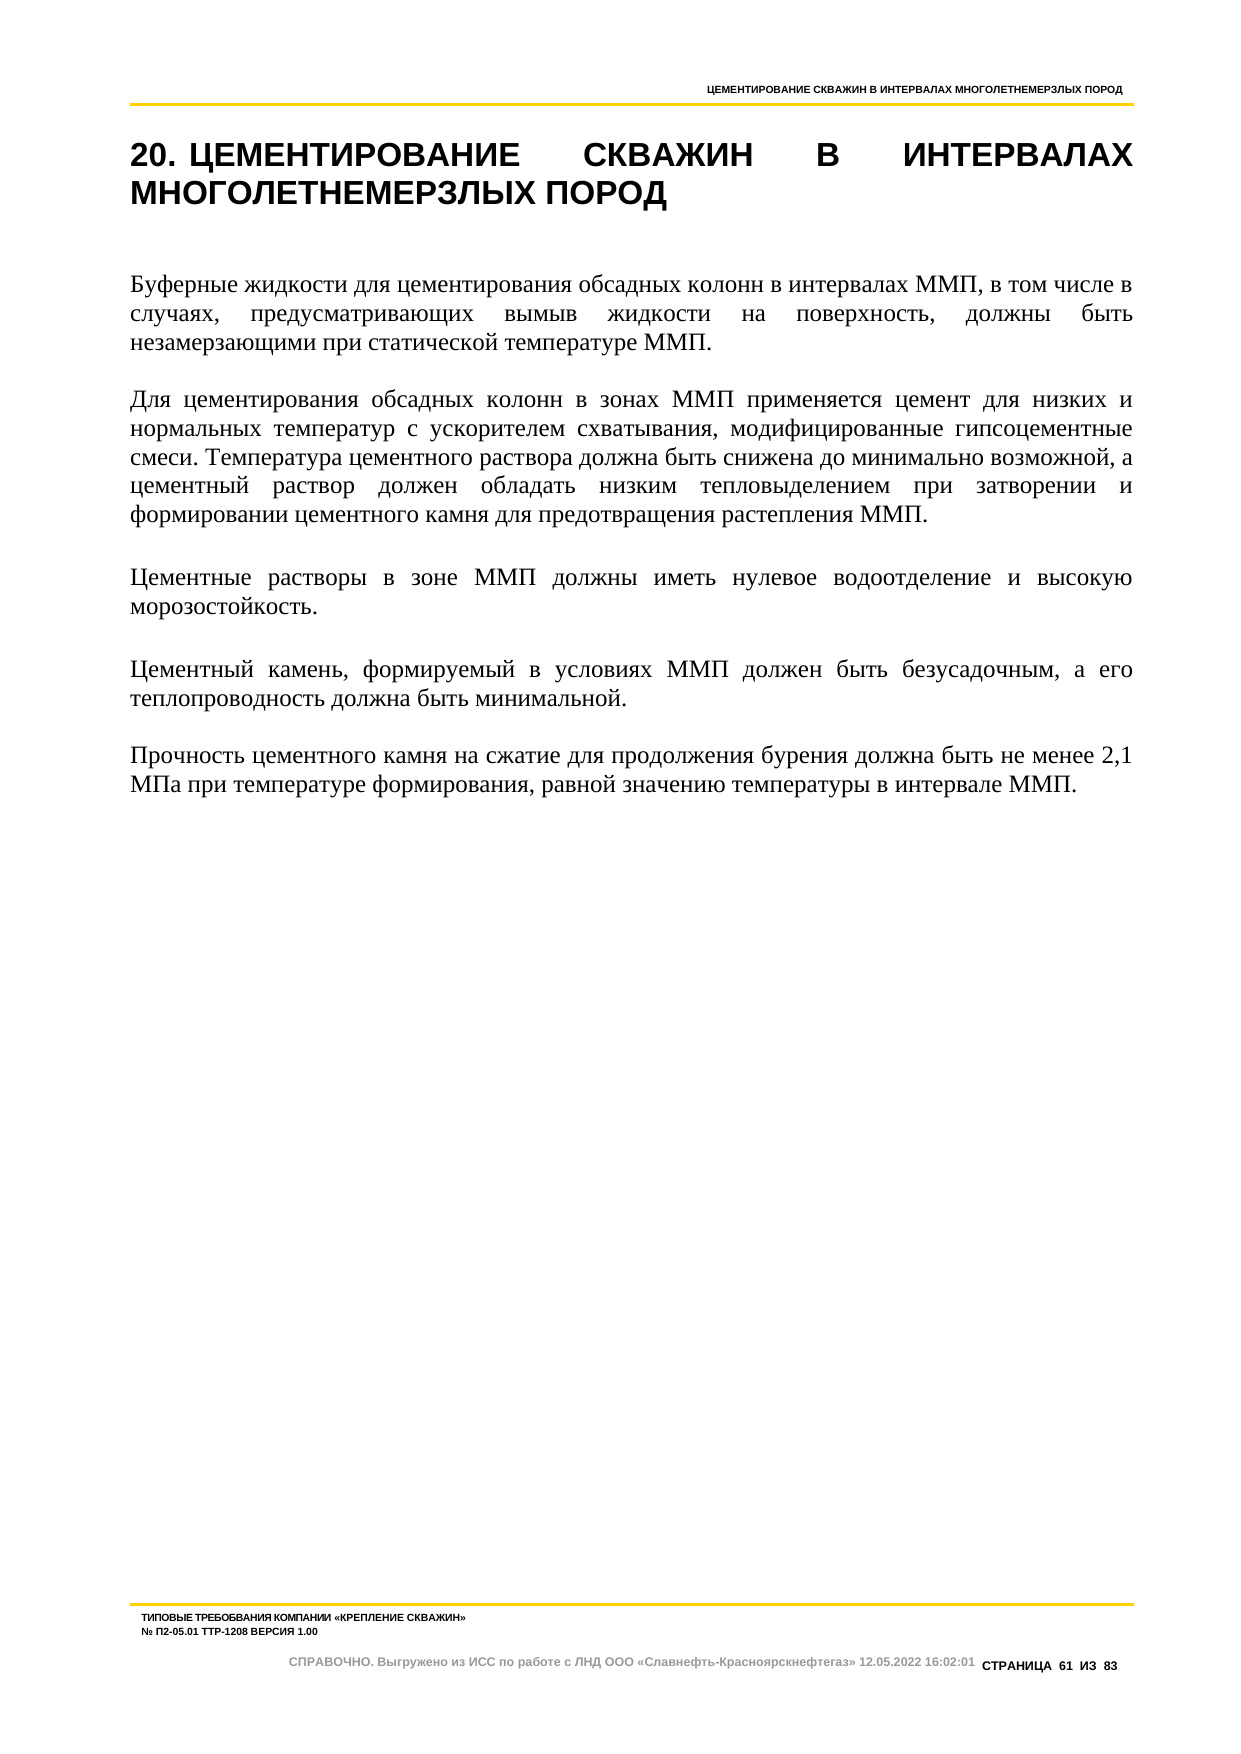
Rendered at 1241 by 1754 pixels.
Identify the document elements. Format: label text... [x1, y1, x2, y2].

text ЦЕМЕНТИРОВАНИЕ СКВАЖИН В ИНТЕРВАЛАХ МНОГОЛЕТНЕМЕРЗЛЫХ ПОРОД [130, 135, 1134, 212]
text Цементные растворы в зоне ММП должны иметь нулевое водоотделение и высокую морозостойкость. [130, 562, 1134, 620]
text Буферные жидкости для цементирования обсадных колонн в интервалах ММП, в том числе в случаях, предусматривающих вымыв жидкости на поверхность, должны быть незамерзающими при статической температуре ММП. [130, 269, 1134, 356]
text Цементный камень, формируемый в условиях ММП должен быть безусадочным, а его теплопроводность должна быть минимальной. [130, 654, 1134, 712]
text Прочность цементного камня на сжатие для продолжения бурения должна быть не менее 2,1 МПа при температуре формирования, равной значению температуры в интервале ММП. [130, 741, 1134, 798]
text Для цементирования обсадных колонн в зонах ММП применяется цемент для низких и нормальных температур с ускорителем схватывания, модифицированные гипсоцементные смеси. Температура цементного раствора должна быть снижена до минимально возможной, а цементный раствор должен обладать низким тепловыделением при затворении и формировании цементного камня для предотвращения растепления ММП. [130, 384, 1134, 528]
